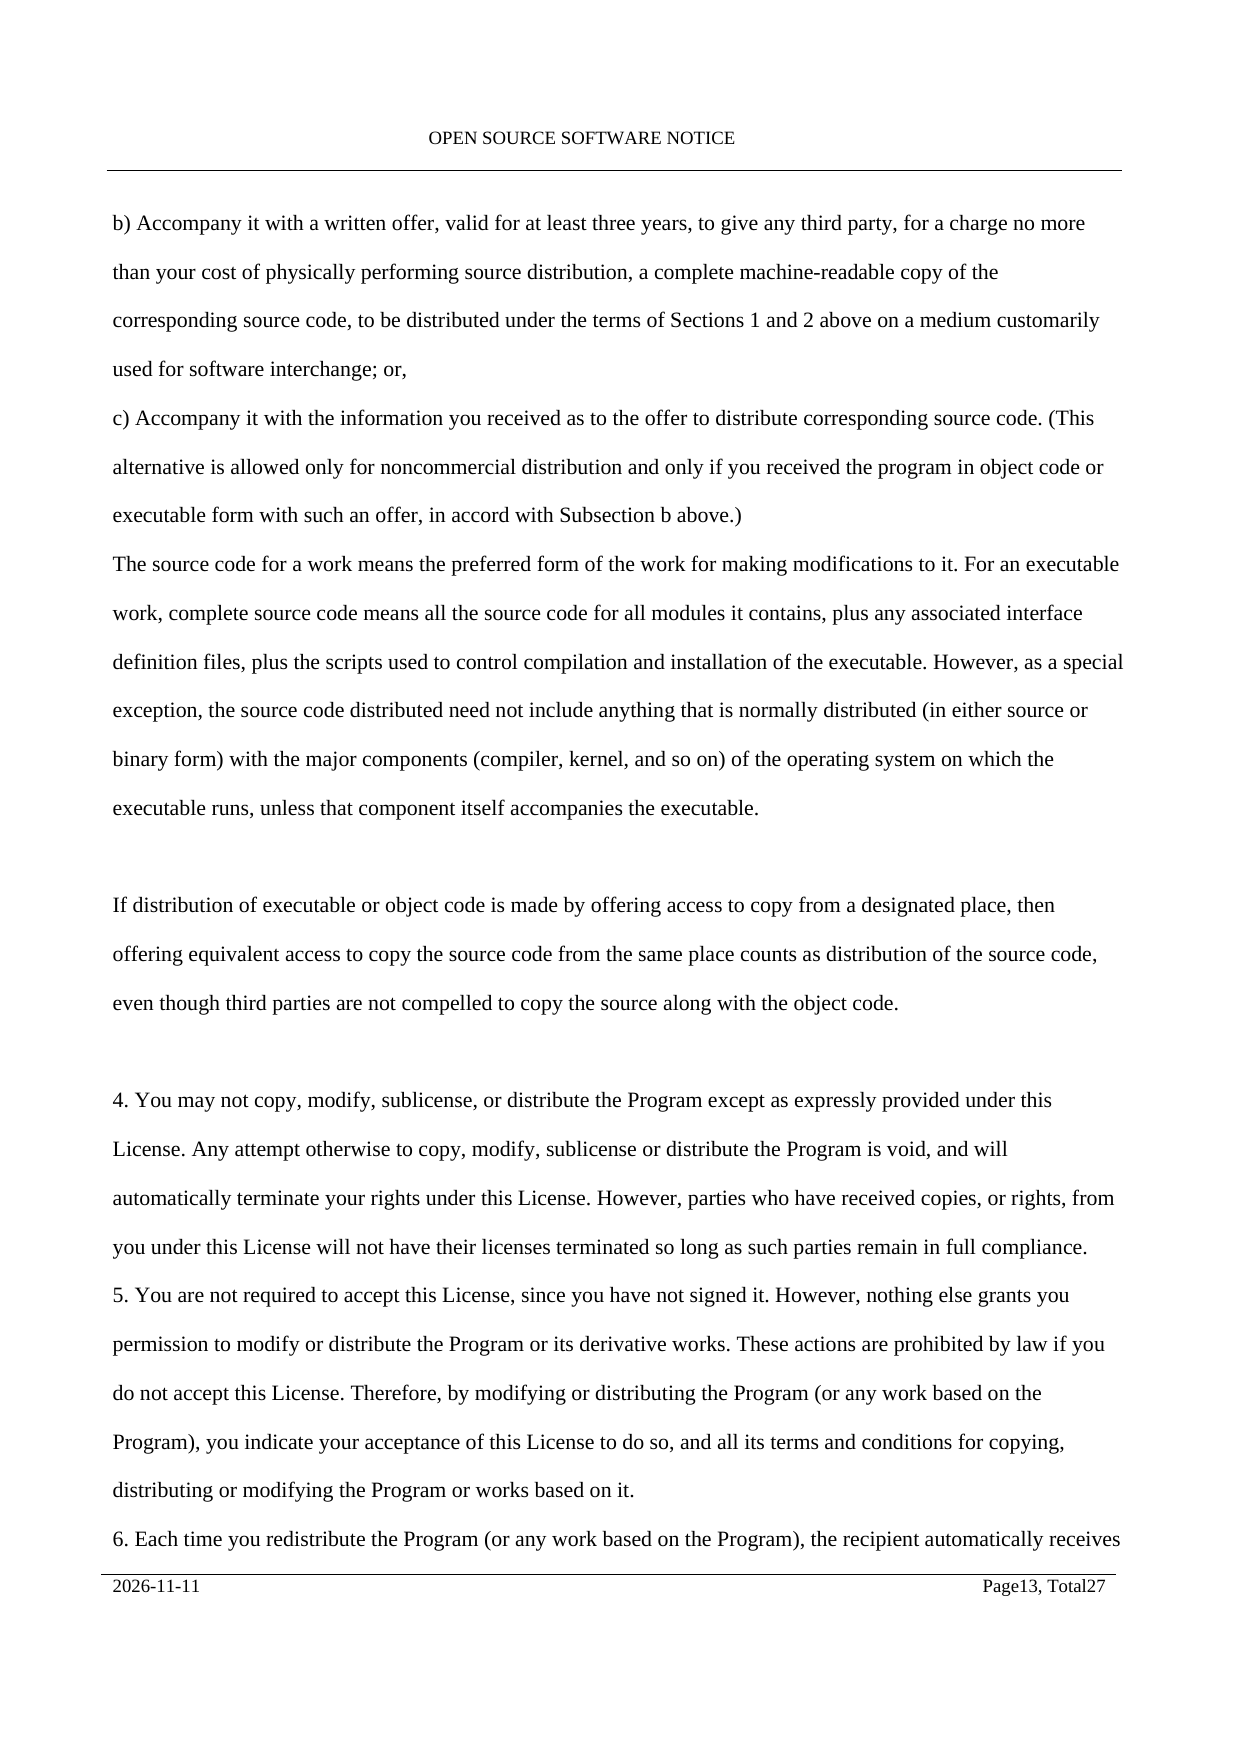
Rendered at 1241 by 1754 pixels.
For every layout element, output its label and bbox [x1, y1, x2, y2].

text [112, 206, 1128, 1555]
